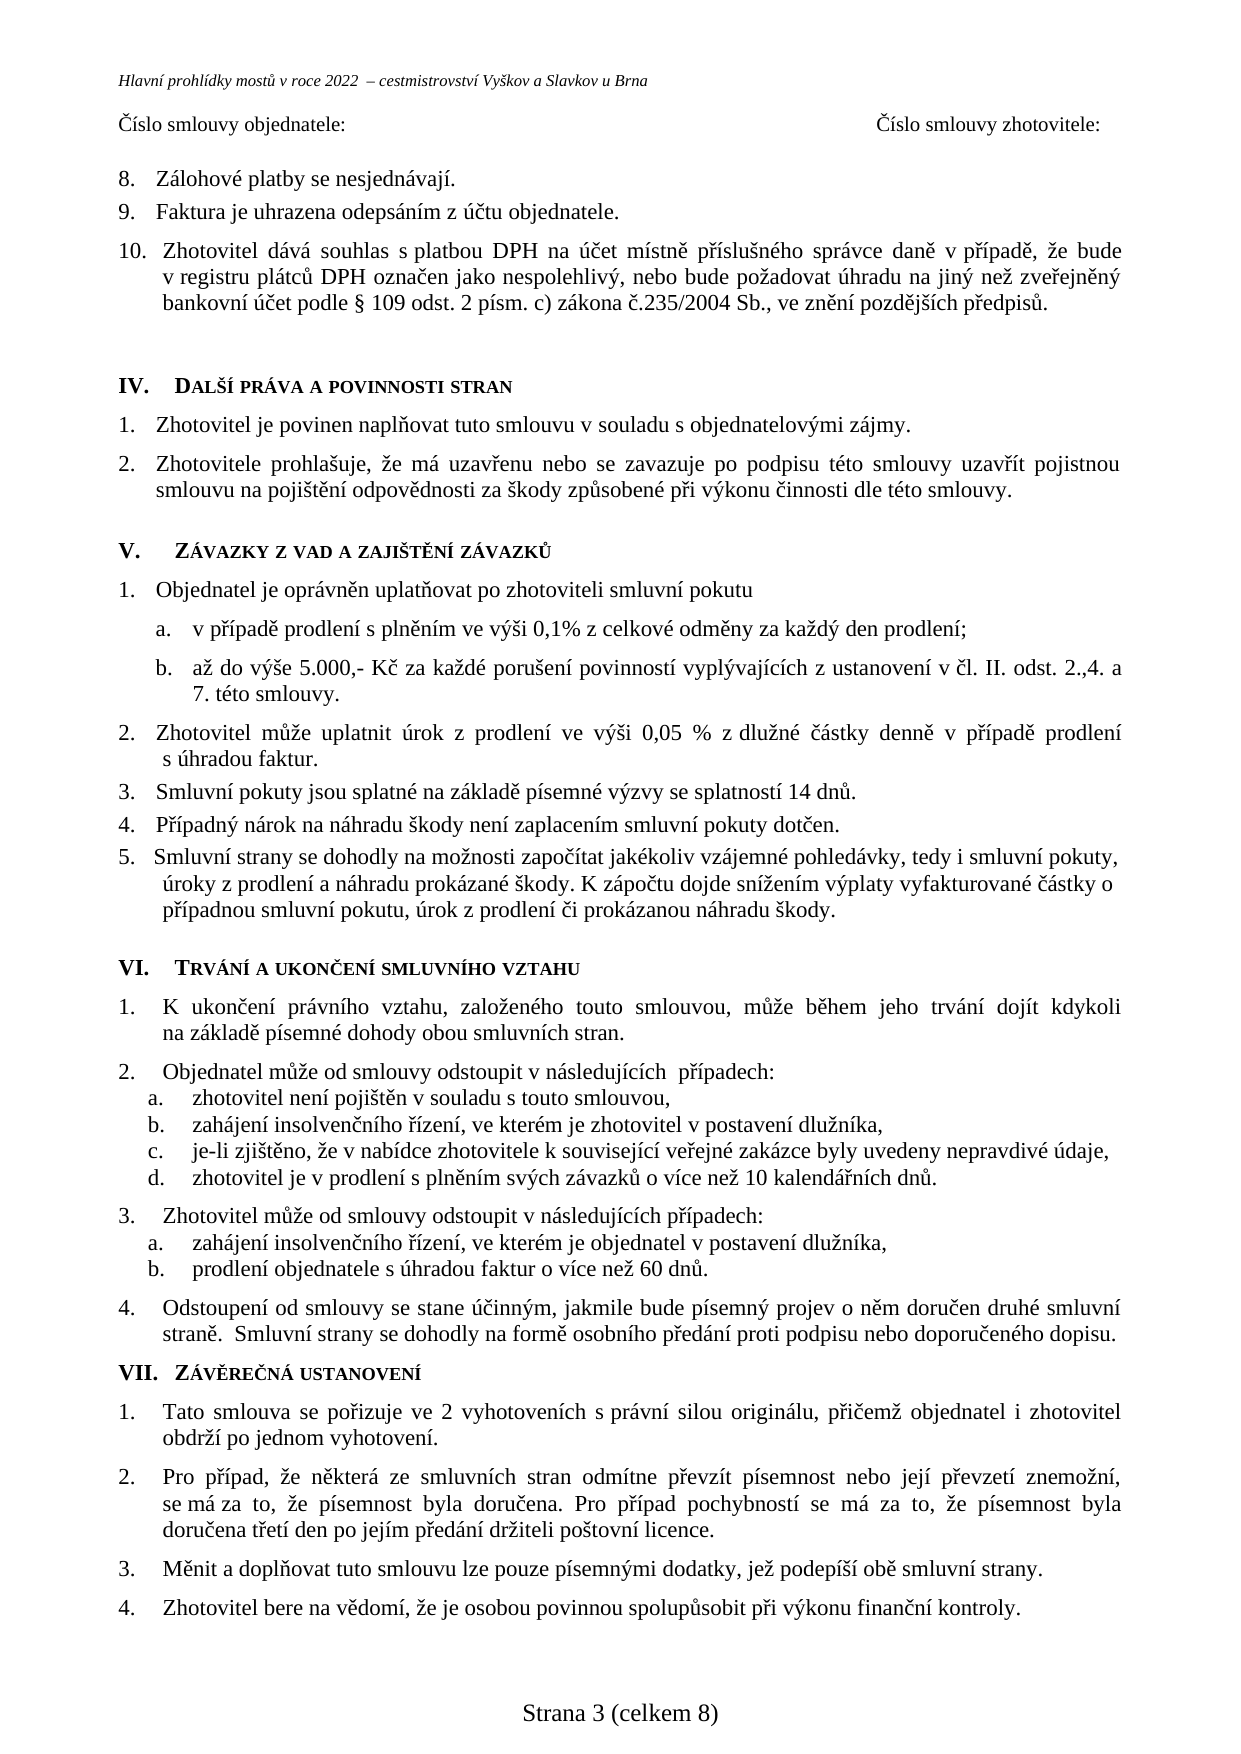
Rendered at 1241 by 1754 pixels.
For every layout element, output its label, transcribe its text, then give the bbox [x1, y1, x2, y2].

list Faktura je uhrazena odepsáním z účtu objednatele. [118, 198, 1122, 224]
list Případný nárok na náhradu škody není zaplacením smluvní pokuty dotčen. [118, 811, 1122, 837]
list zhotovitel není pojištěn v souladu s touto smlouvou, [148, 1084, 1122, 1111]
list Závazky z vad a zajištění závazků [118, 537, 1122, 564]
list Další práva a povinnosti stran [118, 372, 1122, 399]
list až do výše 5.000,- Kč za každé porušení povinností vyplývajících z ustanovení v čl. II. odst. 2.,4. a 7. této smlouvy. [155, 654, 1122, 707]
list Zhotovitel bere na vědomí, že je osobou povinnou spolupůsobit při výkonu finanční kontroly. [118, 1594, 1122, 1620]
list Smluvní strany se dohodly na možnosti započítat jakékoliv vzájemné pohledávky, tedy i smluvní pokuty, úroky z prodlení a náhradu prokázané škody. K zápočtu dojde snížením výplaty vyfakturované částky o případnou smluvní pokutu, úrok z prodlení či prokázanou náhradu škody. [118, 843, 1122, 922]
list Odstoupení od smlouvy se stane účinným, jakmile bude písemný projev o něm doručen druhé smluvní straně. Smluvní strany se dohodly na formě osobního předání proti podpisu nebo doporučeného dopisu. [118, 1294, 1122, 1347]
list zahájení insolvenčního řízení, ve kterém je objednatel v postavení dlužníka, [148, 1229, 1122, 1255]
list Zálohové platby se nesjednávají. [118, 165, 1122, 192]
list zahájení insolvenčního řízení, ve kterém je zhotovitel v postavení dlužníka, [148, 1111, 1122, 1137]
list v případě prodlení s plněním ve výši 0,1% z celkové odměny za každý den prodlení; [155, 615, 1122, 641]
list K ukončení právního vztahu, založeného touto smlouvou, může během jeho trvání dojít kdykoli na základě písemné dohody obou smluvních stran. [118, 993, 1122, 1046]
list Trvání a ukončení smluvního vztahu [118, 954, 1122, 980]
list Pro případ, že některá ze smluvních stran odmítne převzít písemnost nebo její převzetí znemožní, se má za to, že písemnost byla doručena. Pro případ pochybností se má za to, že písemnost byla doručena třetí den po jejím předání držiteli poštovní licence. [118, 1463, 1122, 1542]
list Objednatel je oprávněn uplatňovat po zhotoviteli smluvní pokutu [118, 576, 1122, 603]
list Závěrečná ustanovení [118, 1359, 1122, 1386]
list Zhotovitel je povinen naplňovat tuto smlouvu v souladu s objednatelovými zájmy. [118, 411, 1122, 438]
list Tato smlouva se pořizuje ve 2 vyhotoveních s právní silou originálu, přičemž objednatel i zhotovitel obdrží po jednom vyhotovení. [118, 1398, 1122, 1451]
list Zhotovitel dává souhlas s platbou DPH na účet místně příslušného správce daně v případě, že bude v registru plátců DPH označen jako nespolehlivý, nebo bude požadovat úhradu na jiný než zveřejněný bankovní účet podle § 109 odst. 2 písm. c) zákona č.235/2004 Sb., ve znění pozdějších předpisů. [118, 237, 1122, 316]
list Měnit a doplňovat tuto smlouvu lze pouze písemnými dodatky, jež podepíší obě smluvní strany. [118, 1555, 1122, 1581]
list Zhotovitel může od smlouvy odstoupit v následujících případech: [118, 1202, 1122, 1229]
list Smluvní pokuty jsou splatné na základě písemné výzvy se splatností 14 dnů. [118, 778, 1122, 804]
list Objednatel může od smlouvy odstoupit v následujících případech: [118, 1058, 1122, 1084]
list zhotovitel je v prodlení s plněním svých závazků o více než 10 kalendářních dnů. [148, 1163, 1122, 1190]
list Zhotovitele prohlašuje, že má uzavřenu nebo se zavazuje po podpisu této smlouvy uzavřít pojistnou smlouvu na pojištění odpovědnosti za škody způsobené při výkonu činnosti dle této smlouvy. [118, 450, 1122, 503]
list je-li zjištěno, že v nabídce zhotovitele k související veřejné zakázce byly uvedeny nepravdivé údaje, [148, 1137, 1122, 1163]
list Zhotovitel může uplatnit úrok z prodlení ve výši 0,05 % z dlužné částky denně v případě prodlení s úhradou faktur. [118, 719, 1122, 772]
list prodlení objednatele s úhradou faktur o více než 60 dnů. [148, 1255, 1122, 1281]
